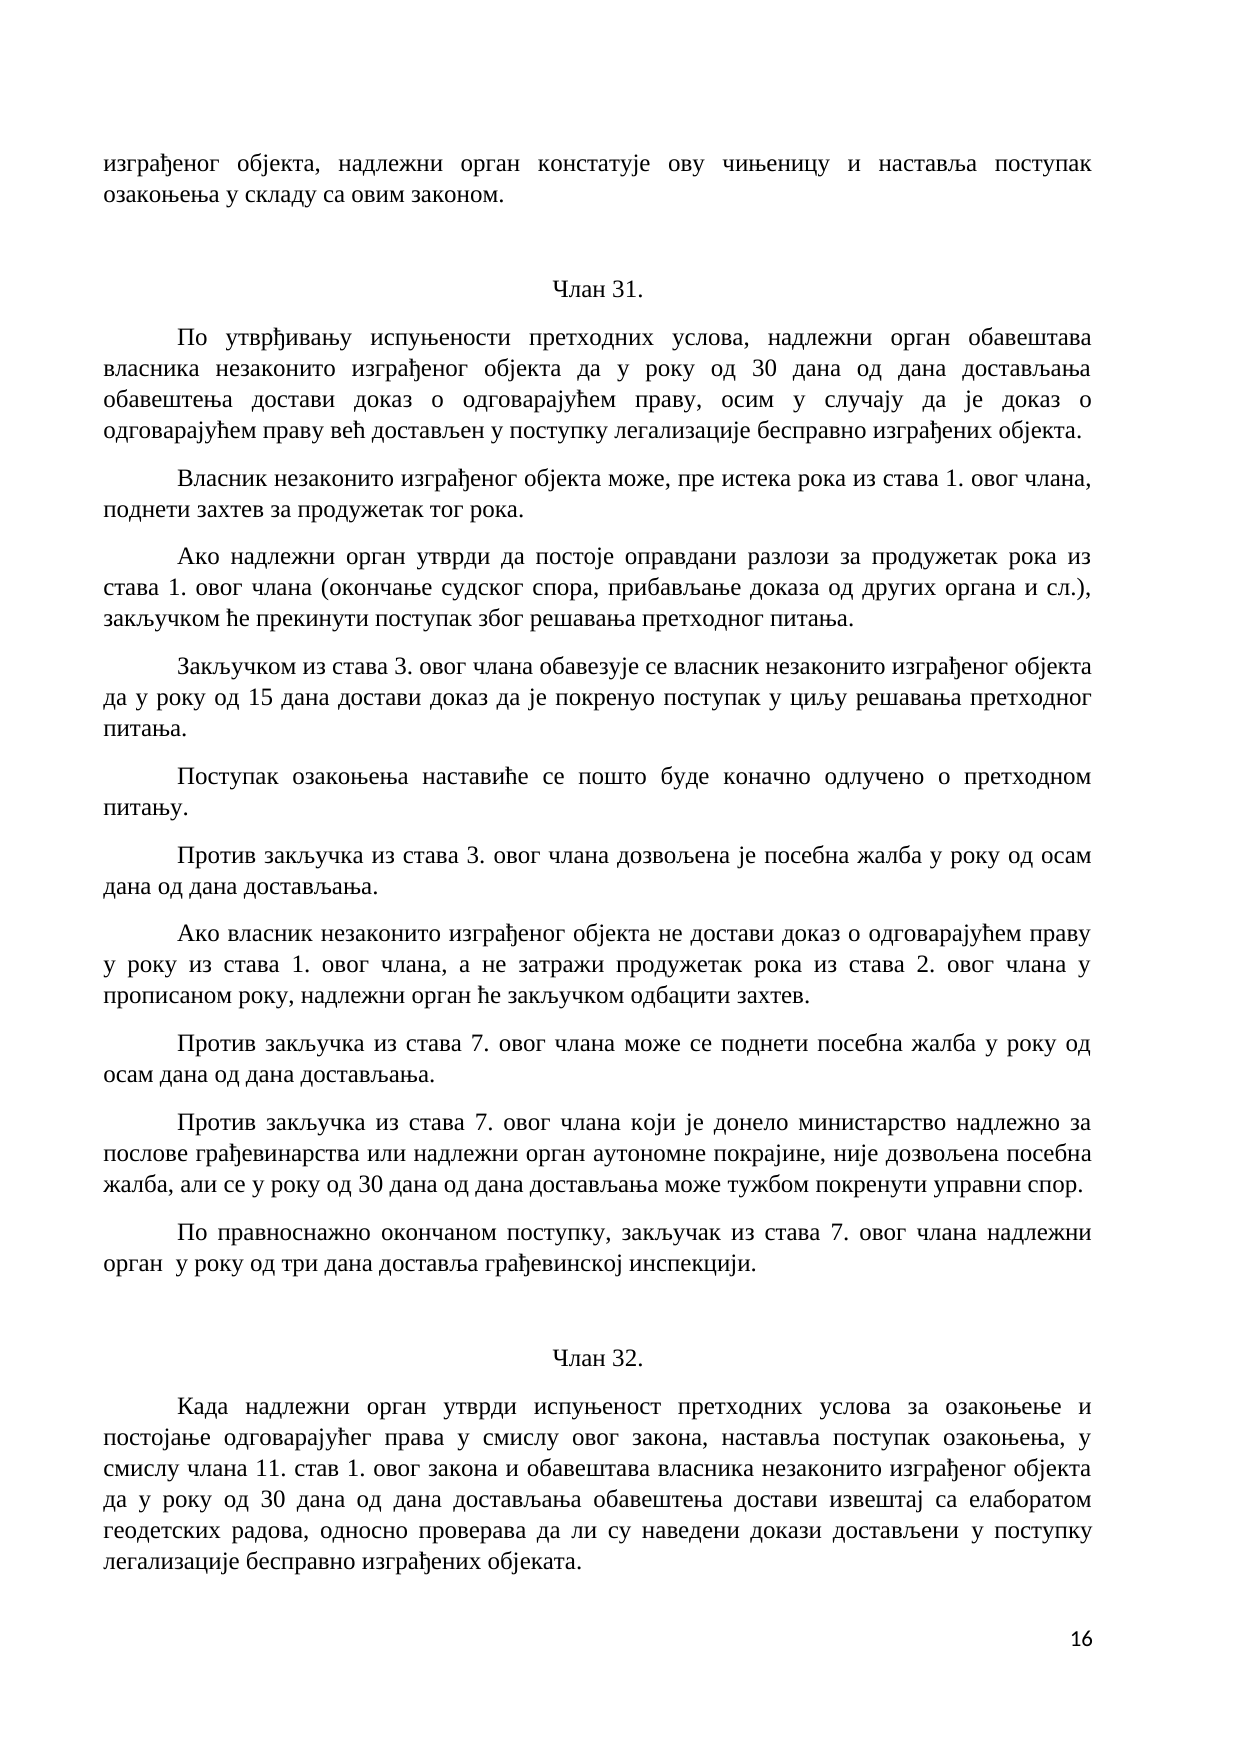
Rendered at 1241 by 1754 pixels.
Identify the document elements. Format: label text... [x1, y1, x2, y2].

text Против закључка из става 7. овог члана који је донело министарство надлежно за послове грађевинарства или надлежни орган аутономне покрајине, није дозвољена посебна жалба, али се у року од 30 дана од дана достављања може тужбом покренути управни спор. [103, 1107, 1093, 1198]
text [103, 148, 1093, 207]
text Ако власник незаконито изграђеног објекта не достави доказ о одговарајућем праву у року из става 1. овог члана, а не затражи продужетак рока из става 2. овог члана у прописаном року, надлежни орган ће закључком одбацити захтев. [103, 918, 1093, 1009]
text Власник незаконито изграђеног објекта може, пре истека рока из става 1. овог члана, поднети захтев за продужетак тог рока. [103, 463, 1093, 522]
text Када надлежни орган утврди испуњеност претходних услова за озакоњење и постојање одговарајућег права у смислу овог закона, наставља поступак озакоњења, у смислу члана 11. став 1. овог закона и обавештава власника незаконито изграђеног објекта да у року од 30 дана од дана достављања обавештења достави извештај са елаборатом геодетских радова, односно проверава да ли су наведени докази достављени у поступку легализације бесправно изграђених објеката. [103, 1391, 1093, 1575]
text Закључком из става 3. овог члана обавезује се власник незаконито изграђеног објекта да у року од 15 дана достави доказ да је покренуо поступак у циљу решавања претходног питања. [103, 651, 1093, 742]
text По утврђивању испуњености претходних услова, надлежни орган обавештава власника незаконито изграђеног објекта да у року од 30 дана од дана достављања обавештења достави доказ о одговарајућем праву, осим у случају да је доказ о одговарајућем праву већ достављен у поступку легализације бесправно изграђених објекта. [103, 322, 1093, 444]
text По правноснажно окончаном поступку, закључак из става 7. овог члана надлежни орган у року од три дана доставља грађевинској инспекцији. [103, 1217, 1093, 1277]
text Против закључка из става 7. овог члана може се поднети посебна жалба у року од осам дана oд дана достављања. [103, 1028, 1093, 1088]
text Против закључка из става 3. овог члана дозвољена је посебна жалба у року од осам дана од дана достављања. [103, 840, 1093, 899]
text Ако надлежни орган утврди да постоје оправдани разлози за продужетак рока из става 1. овог члана (окончање судског спора, прибављање доказа од других органа и сл.), закључком ће прекинути поступак због решавања претходног питања. [103, 541, 1093, 632]
text Члан 32. [103, 1343, 1093, 1372]
text Поступак озакоњења наставиће се пошто буде коначно одлучено о претходном питању. [103, 761, 1093, 821]
text Члан 31. [103, 274, 1093, 303]
